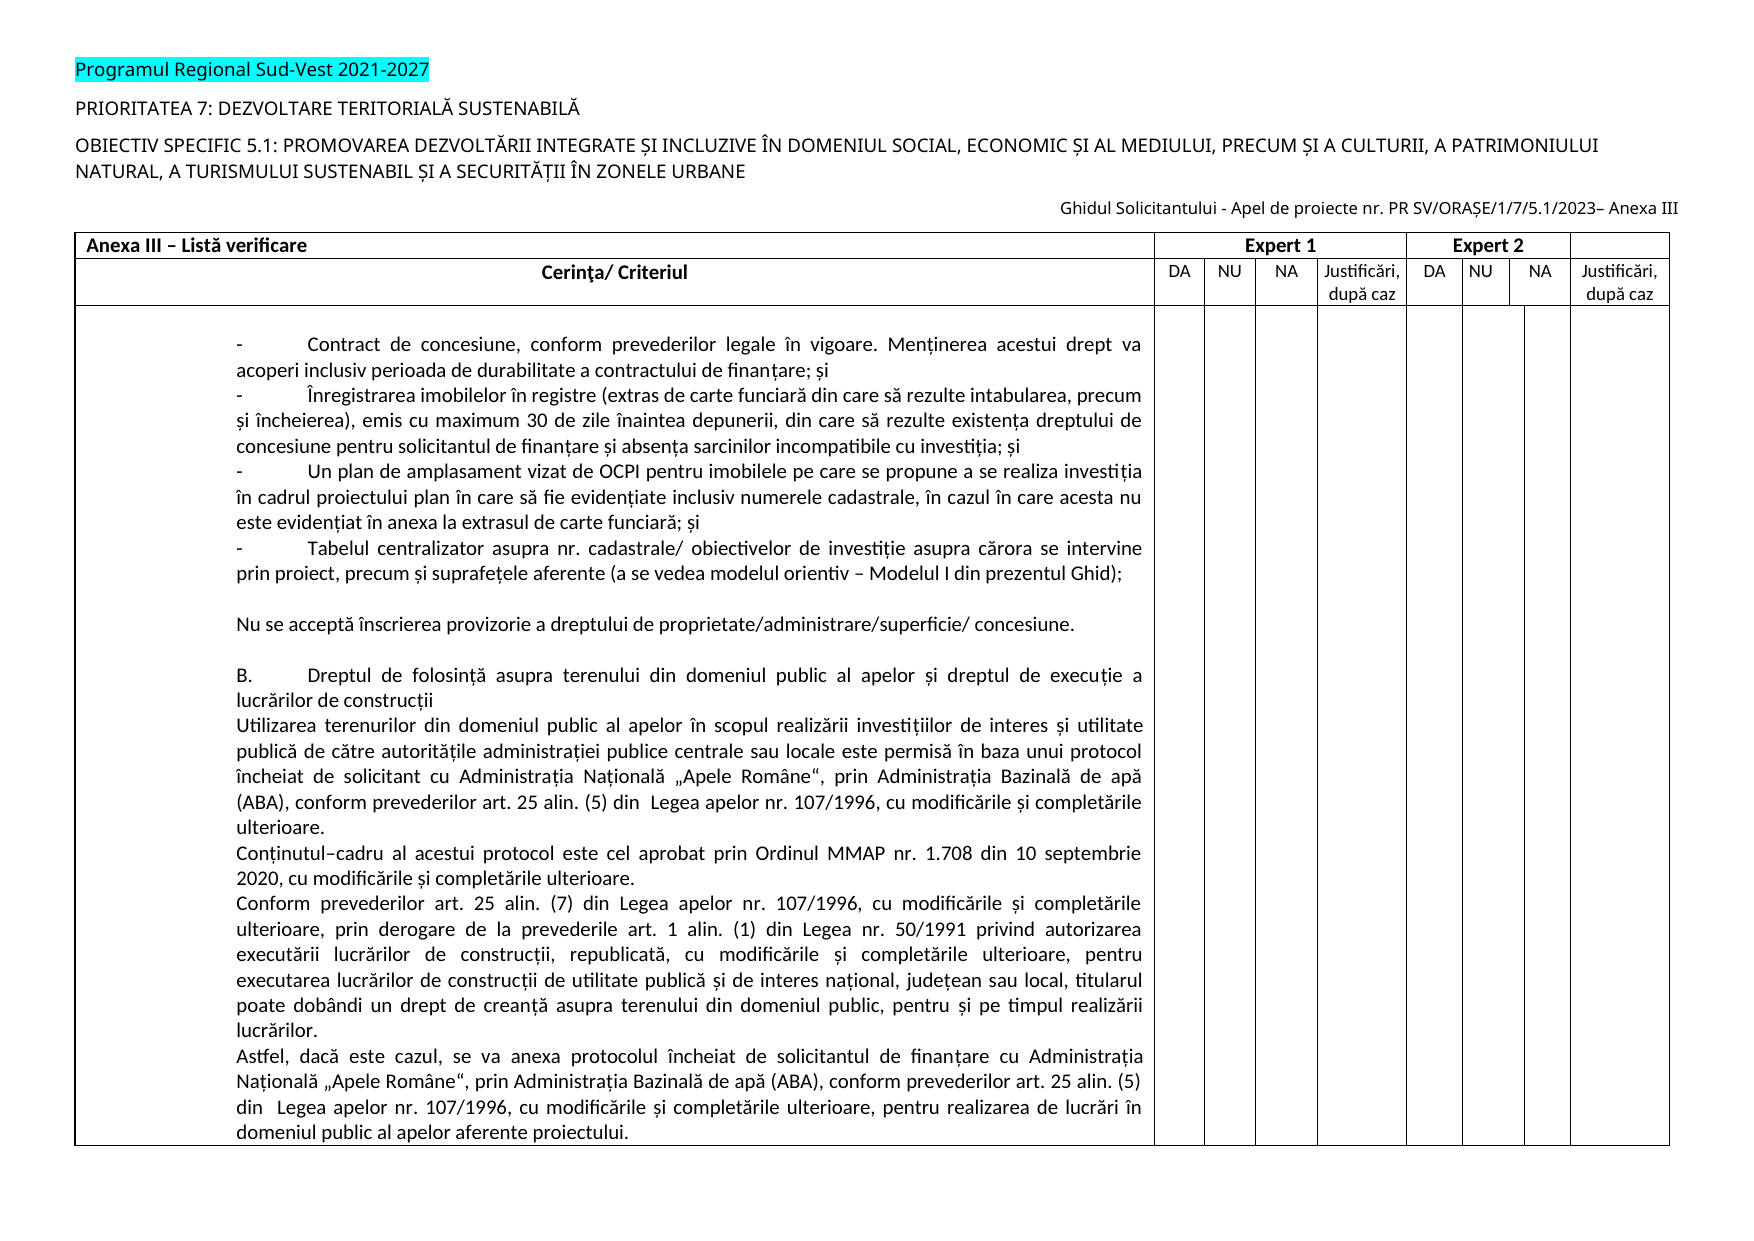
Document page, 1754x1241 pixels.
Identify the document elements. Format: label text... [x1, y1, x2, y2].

table_cell [1407, 306, 1462, 1145]
table_cell NA [1256, 259, 1317, 305]
table_cell [1463, 306, 1524, 1145]
table_cell Cerinţa/ Criteriul [76, 259, 1154, 305]
table_header Expert 1 [1155, 233, 1406, 258]
table_header Anexa III – Listă verificare [76, 233, 1154, 258]
table_cell [1205, 306, 1255, 1145]
table_cell Justificări, după caz [1318, 259, 1406, 305]
table_cell [1318, 306, 1406, 1145]
table_cell DA [1407, 259, 1462, 305]
table_header Expert 2 [1407, 233, 1570, 258]
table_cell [76, 306, 1154, 1145]
table_cell [1571, 306, 1669, 1145]
table_header [1571, 233, 1669, 258]
table_cell NU [1463, 259, 1509, 305]
table_cell [1155, 306, 1204, 1145]
table_cell DA [1155, 259, 1204, 305]
table_cell [1525, 306, 1570, 1145]
table_cell NA [1510, 259, 1570, 305]
table_cell Justificări, după caz [1571, 259, 1669, 305]
table_cell [1256, 306, 1317, 1145]
table_cell NU [1205, 259, 1255, 305]
